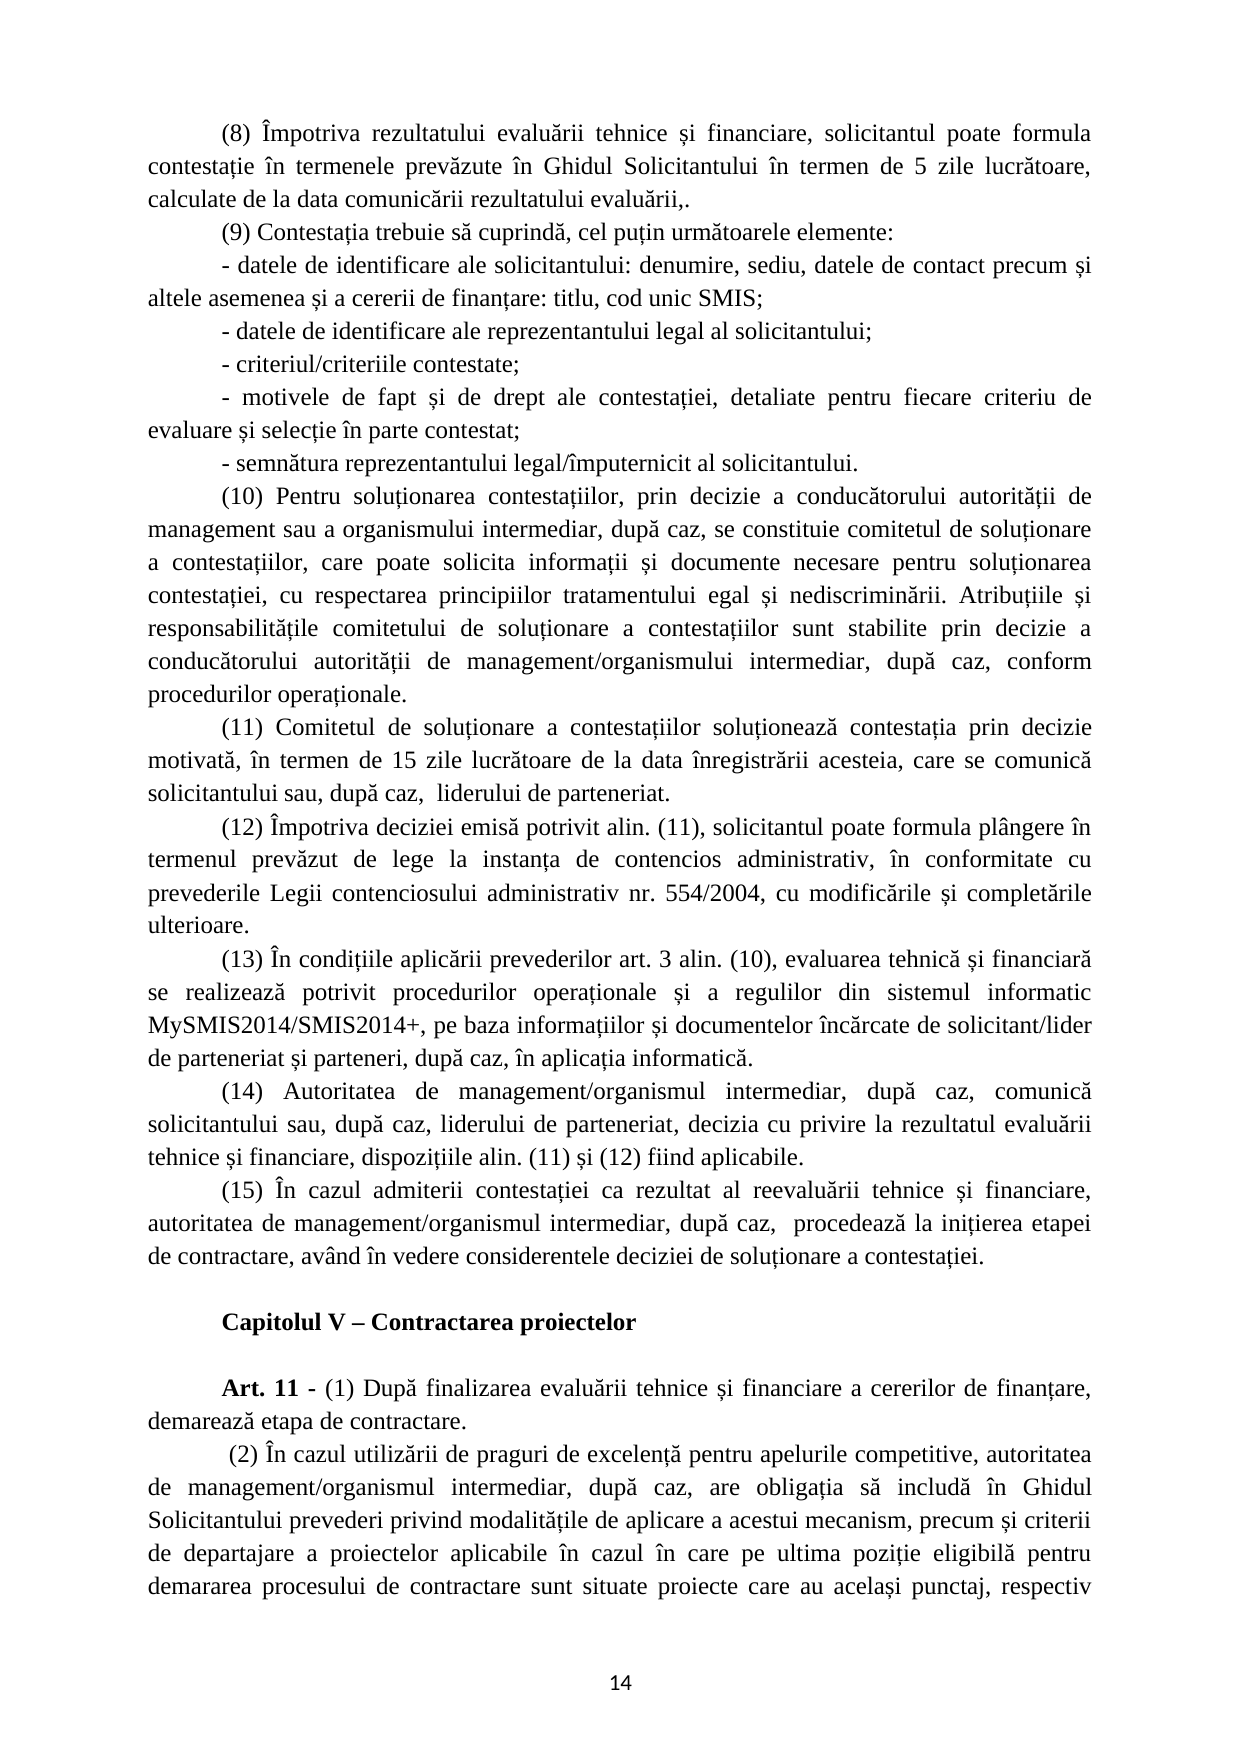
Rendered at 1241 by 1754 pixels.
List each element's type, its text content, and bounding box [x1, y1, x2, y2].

text (15) În cazul admiterii contestației ca rezultat al reevaluării tehnice și financiare, autoritatea de management/organismul intermediar, după caz, procedează la inițierea etapei de contractare, având în vedere considerentele deciziei de soluționare a contestației. [148, 1175, 1093, 1269]
text - motivele de fapt și de drept ale contestației, detaliate pentru fiecare criteriu de evaluare și selecție în parte contestat; [148, 382, 1093, 444]
text (9) Contestația trebuie să cuprindă, cel puțin următoarele elemente: [148, 217, 1093, 246]
text - datele de identificare ale reprezentantului legal al solicitantului; [148, 316, 1093, 345]
text (12) Împotriva deciziei emisă potrivit alin. (11), solicitantul poate formula plângere în termenul prevăzut de lege la instanța de contencios administrativ, în conformitate cu prevederile Legii contenciosului administrativ nr. 554/2004, cu modificările și completările ulterioare. [148, 812, 1093, 939]
text (11) Comitetul de soluționare a contestațiilor soluționează contestația prin decizie motivată, în termen de 15 zile lucrătoare de la data înregistrării acesteia, care se comunică solicitantului sau, după caz, liderului de parteneriat. [148, 712, 1093, 807]
text (13) În condițiile aplicării prevederilor art. 3 alin. (10), evaluarea tehnică și financiară se realizează potrivit procedurilor operaționale și a regulilor din sistemul informatic MySMIS2014/SMIS2014+, pe baza informațiilor și documentelor încărcate de solicitant/lider de parteneriat și parteneri, după caz, în aplicația informatică. [148, 944, 1093, 1071]
text - datele de identificare ale solicitantului: denumire, sediu, datele de contact precum și altele asemenea și a cererii de finanțare: titlu, cod unic SMIS; [148, 250, 1093, 312]
text Capitolul V – Contractarea proiectelor [148, 1307, 1093, 1336]
text (8) Împotriva rezultatului evaluării tehnice și financiare, solicitantul poate formula contestație în termenele prevăzute în Ghidul Solicitantului în termen de 5 zile lucrătoare, calculate de la data comunicării rezultatului evaluării,. [148, 118, 1093, 213]
text (14) Autoritatea de management/organismul intermediar, după caz, comunică solicitantului sau, după caz, liderului de parteneriat, decizia cu privire la rezultatul evaluării tehnice și financiare, dispozițiile alin. (11) și (12) fiind aplicabile. [148, 1076, 1093, 1171]
text - criteriul/criteriile contestate; [148, 349, 1093, 378]
text - semnătura reprezentantului legal/împuternicit al solicitantului. [148, 448, 1093, 477]
text Art. 11 - (1) După finalizarea evaluării tehnice și financiare a cererilor de finanțare, demarează etapa de contractare. [148, 1373, 1093, 1435]
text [148, 1439, 1093, 1600]
text (10) Pentru soluționarea contestațiilor, prin decizie a conducătorului autorității de management sau a organismului intermediar, după caz, se constituie comitetul de soluționare a contestațiilor, care poate solicita informații și documente necesare pentru soluționarea contestației, cu respectarea principiilor tratamentului egal și nediscriminării. Atribuțiile și responsabilitățile comitetului de soluționare a contestațiilor sunt stabilite prin decizie a conducătorului autorității de management/organismului intermediar, după caz, conform procedurilor operaționale. [148, 481, 1093, 708]
